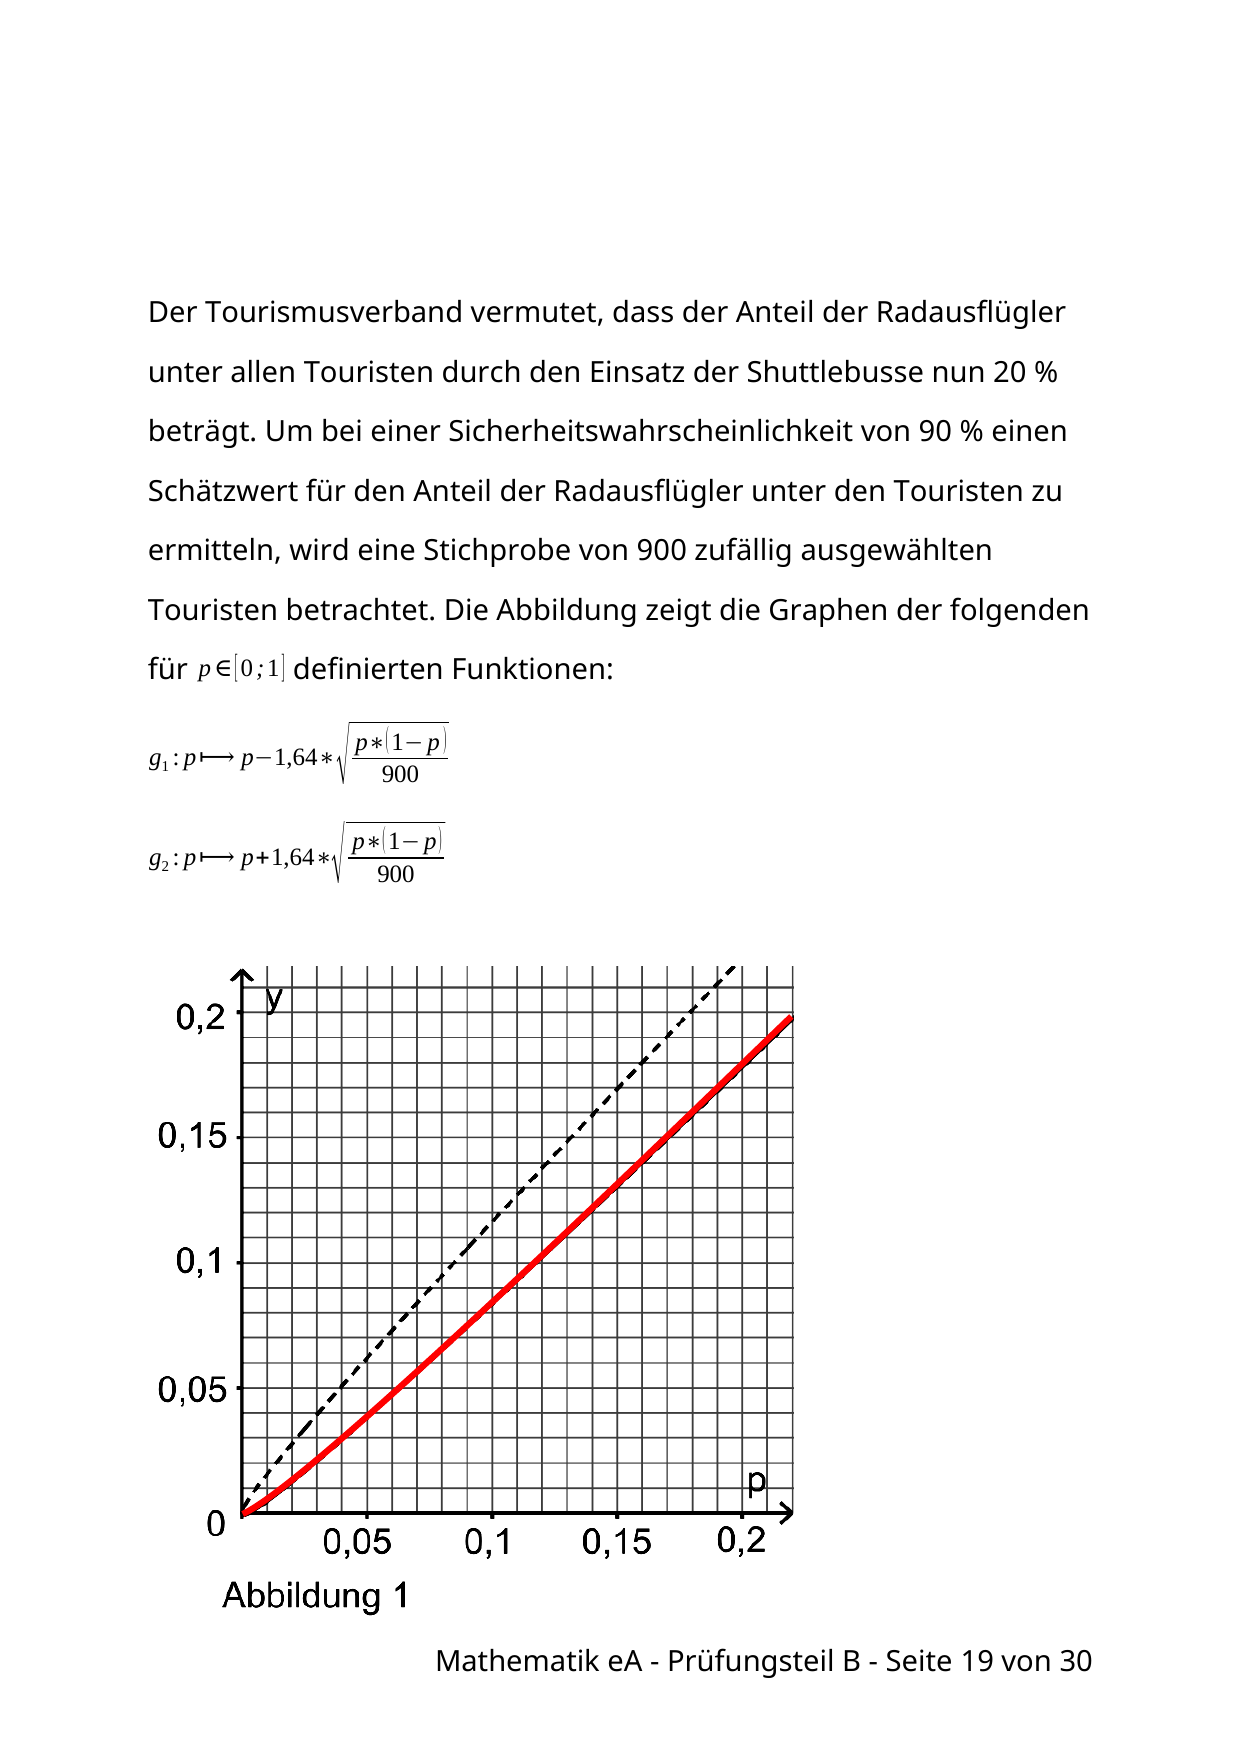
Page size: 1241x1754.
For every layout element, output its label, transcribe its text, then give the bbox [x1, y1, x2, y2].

text Der Tourismusverband vermutet, dass der Anteil der Radausflügler unter allen Touristen durch den Einsatz der Shuttlebusse nun 20 % beträgt. Um bei einer Sicherheitswahrscheinlichkeit von 90 % einen Schätzwert für den Anteil der Radausflügler unter den Touristen zu ermitteln, wird eine Stichprobe von 900 zufällig ausgewählten Touristen betrachtet. Die Abbildung zeigt die Graphen der folgenden für definierten Funktionen: [148, 292, 1093, 688]
